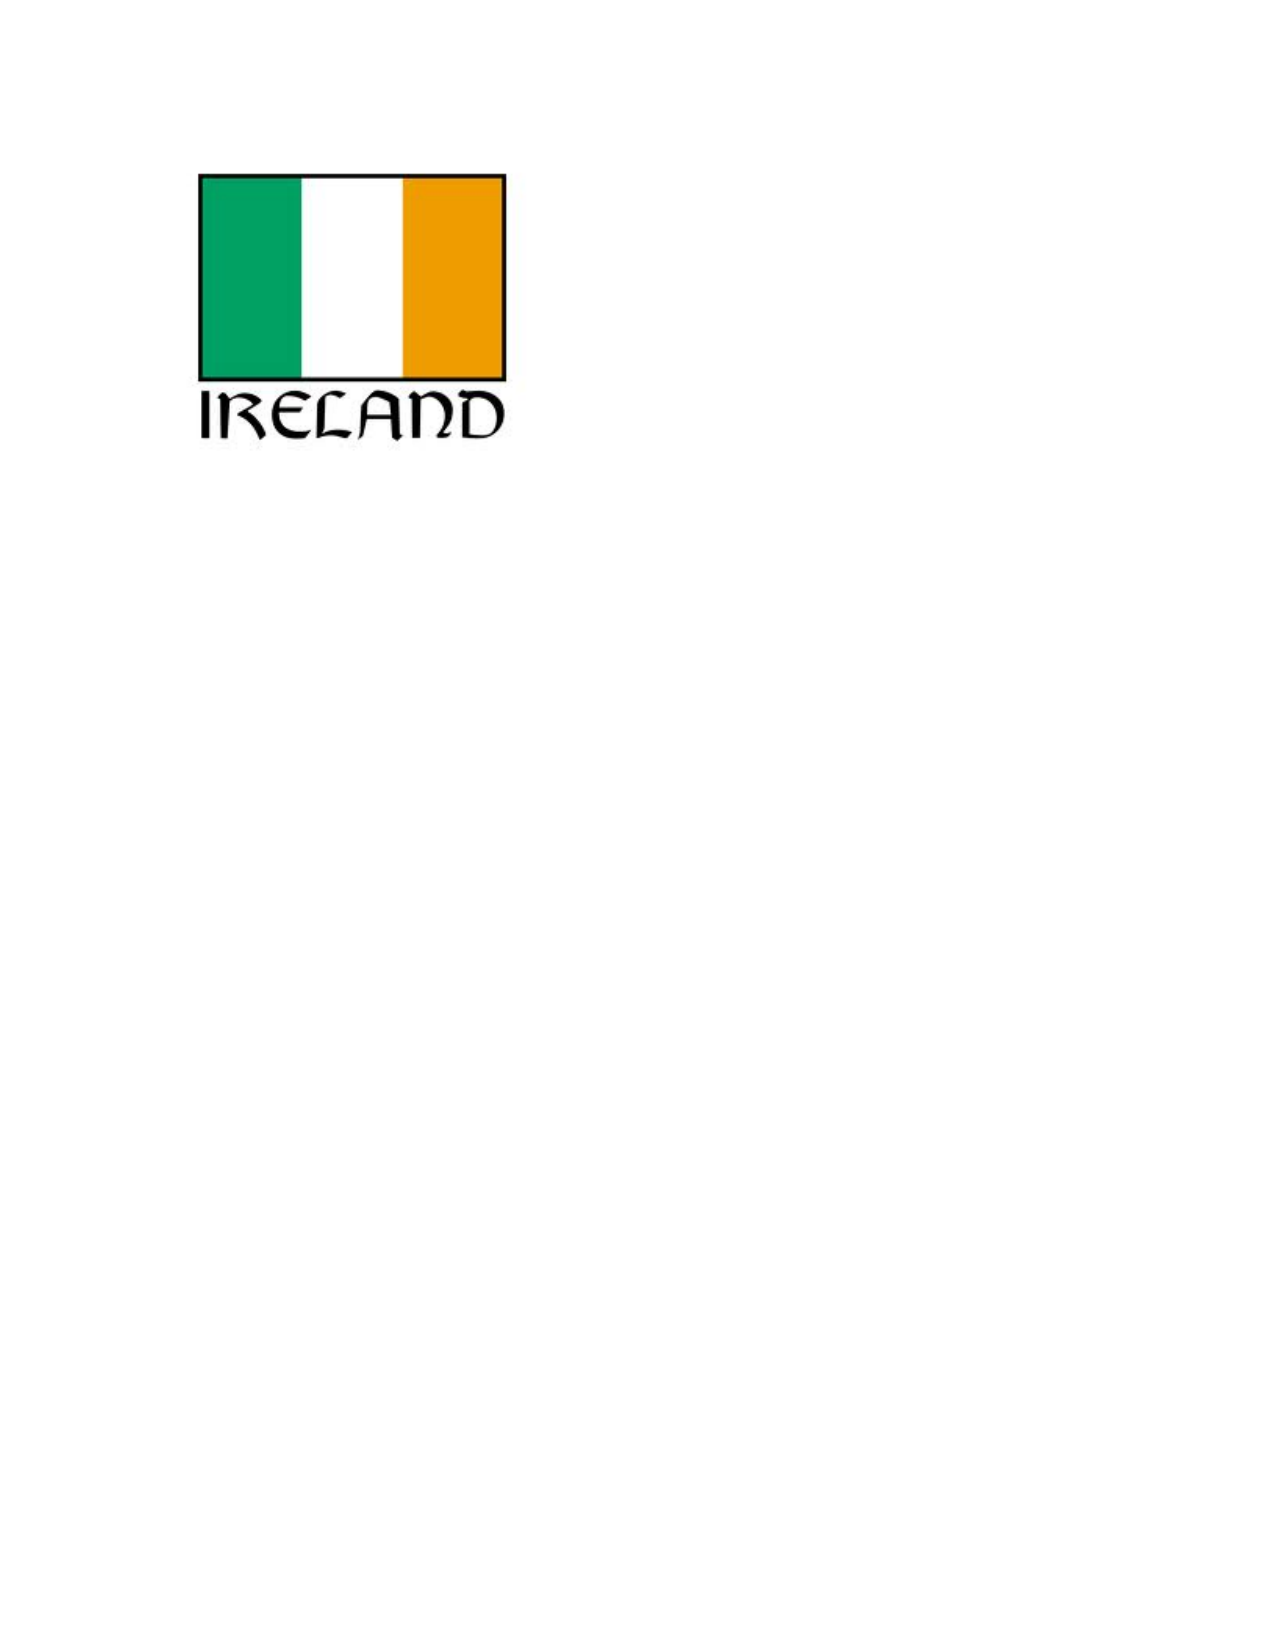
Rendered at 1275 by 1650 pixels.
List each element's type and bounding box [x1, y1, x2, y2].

picture [150, 150, 555, 454]
